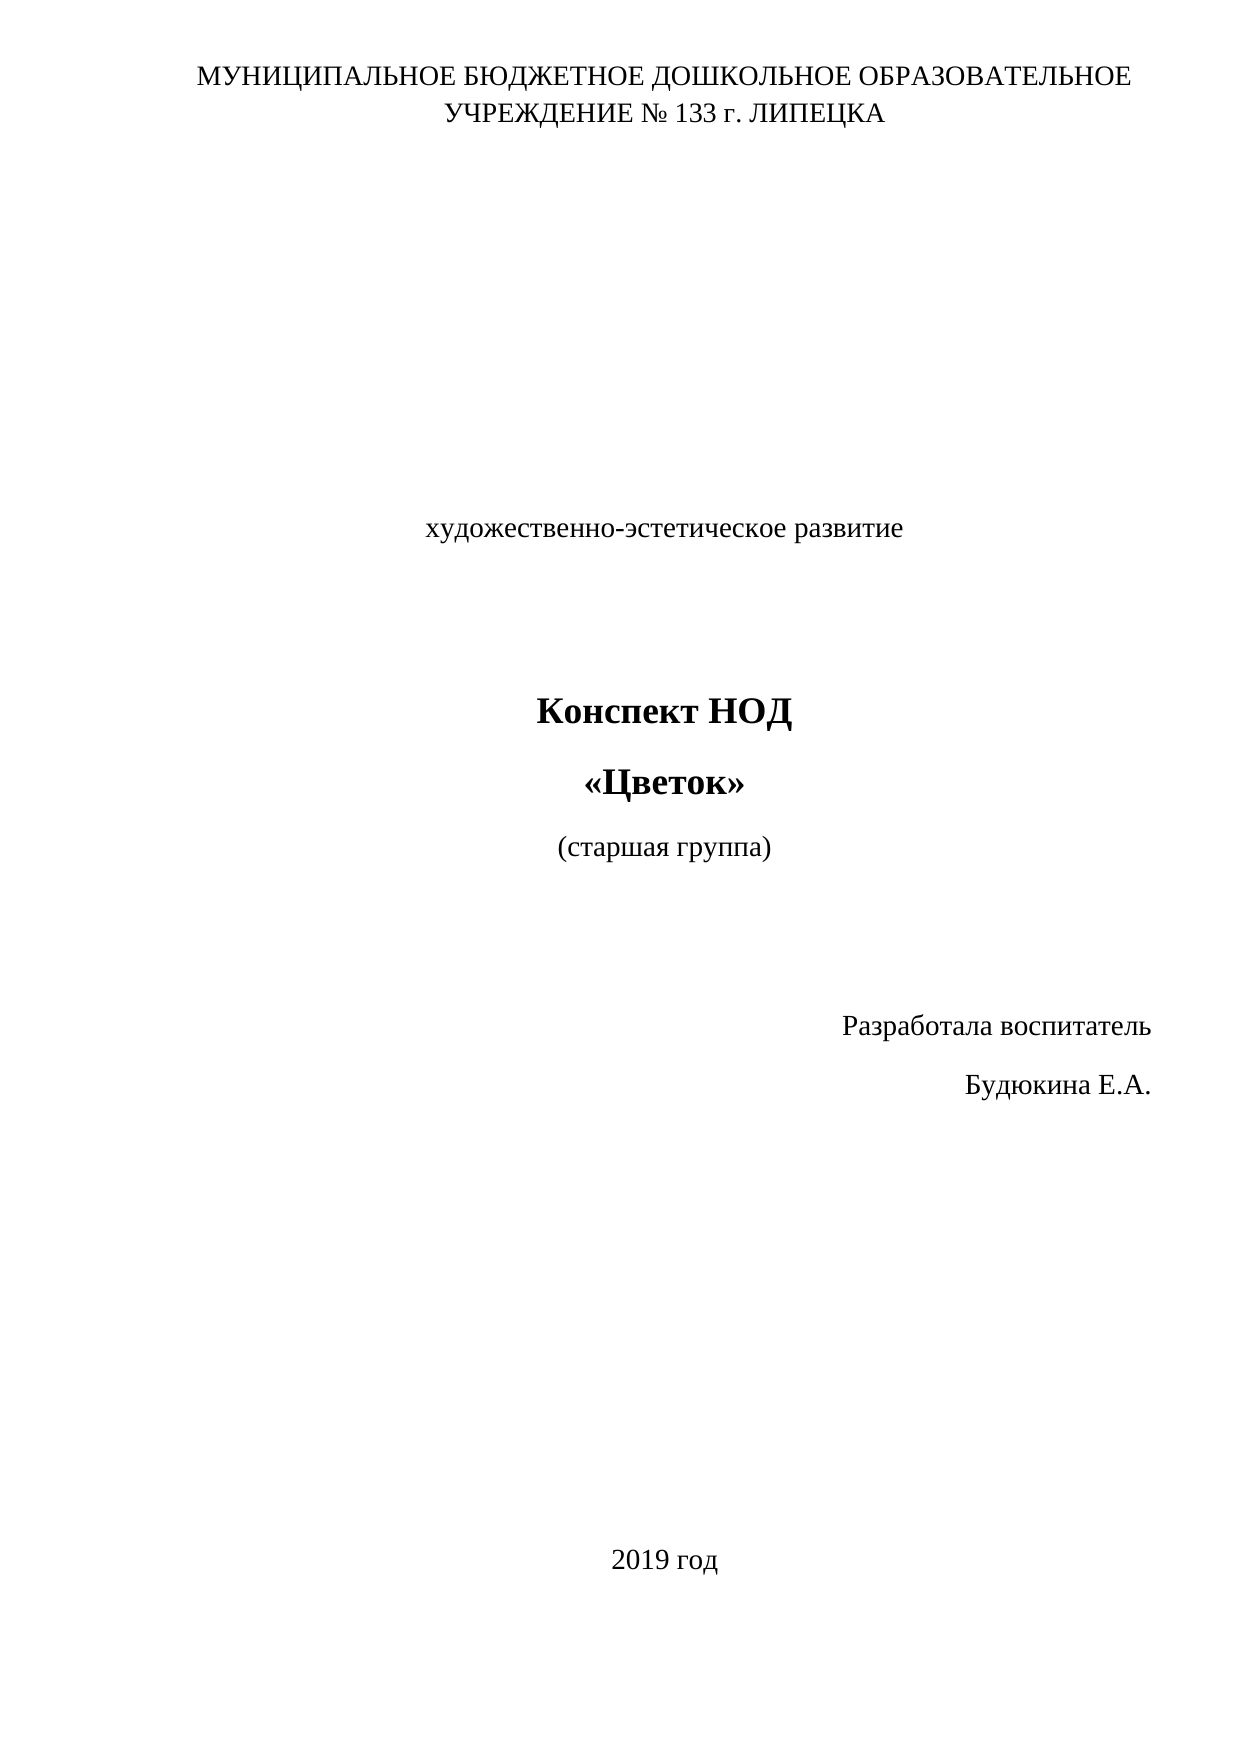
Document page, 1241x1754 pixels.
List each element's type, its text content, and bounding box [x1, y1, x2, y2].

text художественно-эстетическое развитие [177, 511, 1152, 544]
text Разработала воспитатель [177, 1008, 1152, 1041]
text Конспект НОД [177, 689, 1152, 732]
text (старшая группа) [177, 829, 1152, 863]
text МУНИЦИПАЛЬНОЕ БЮДЖЕТНОЕ ДОШКОЛЬНОЕ ОБРАЗОВАТЕЛЬНОЕ УЧРЕЖДЕНИЕ № 133 г. ЛИПЕЦКА [177, 59, 1152, 129]
text «Цветок» [177, 759, 1152, 802]
text Будюкина Е.А. [177, 1067, 1152, 1101]
text 2019 год [177, 1542, 1152, 1576]
